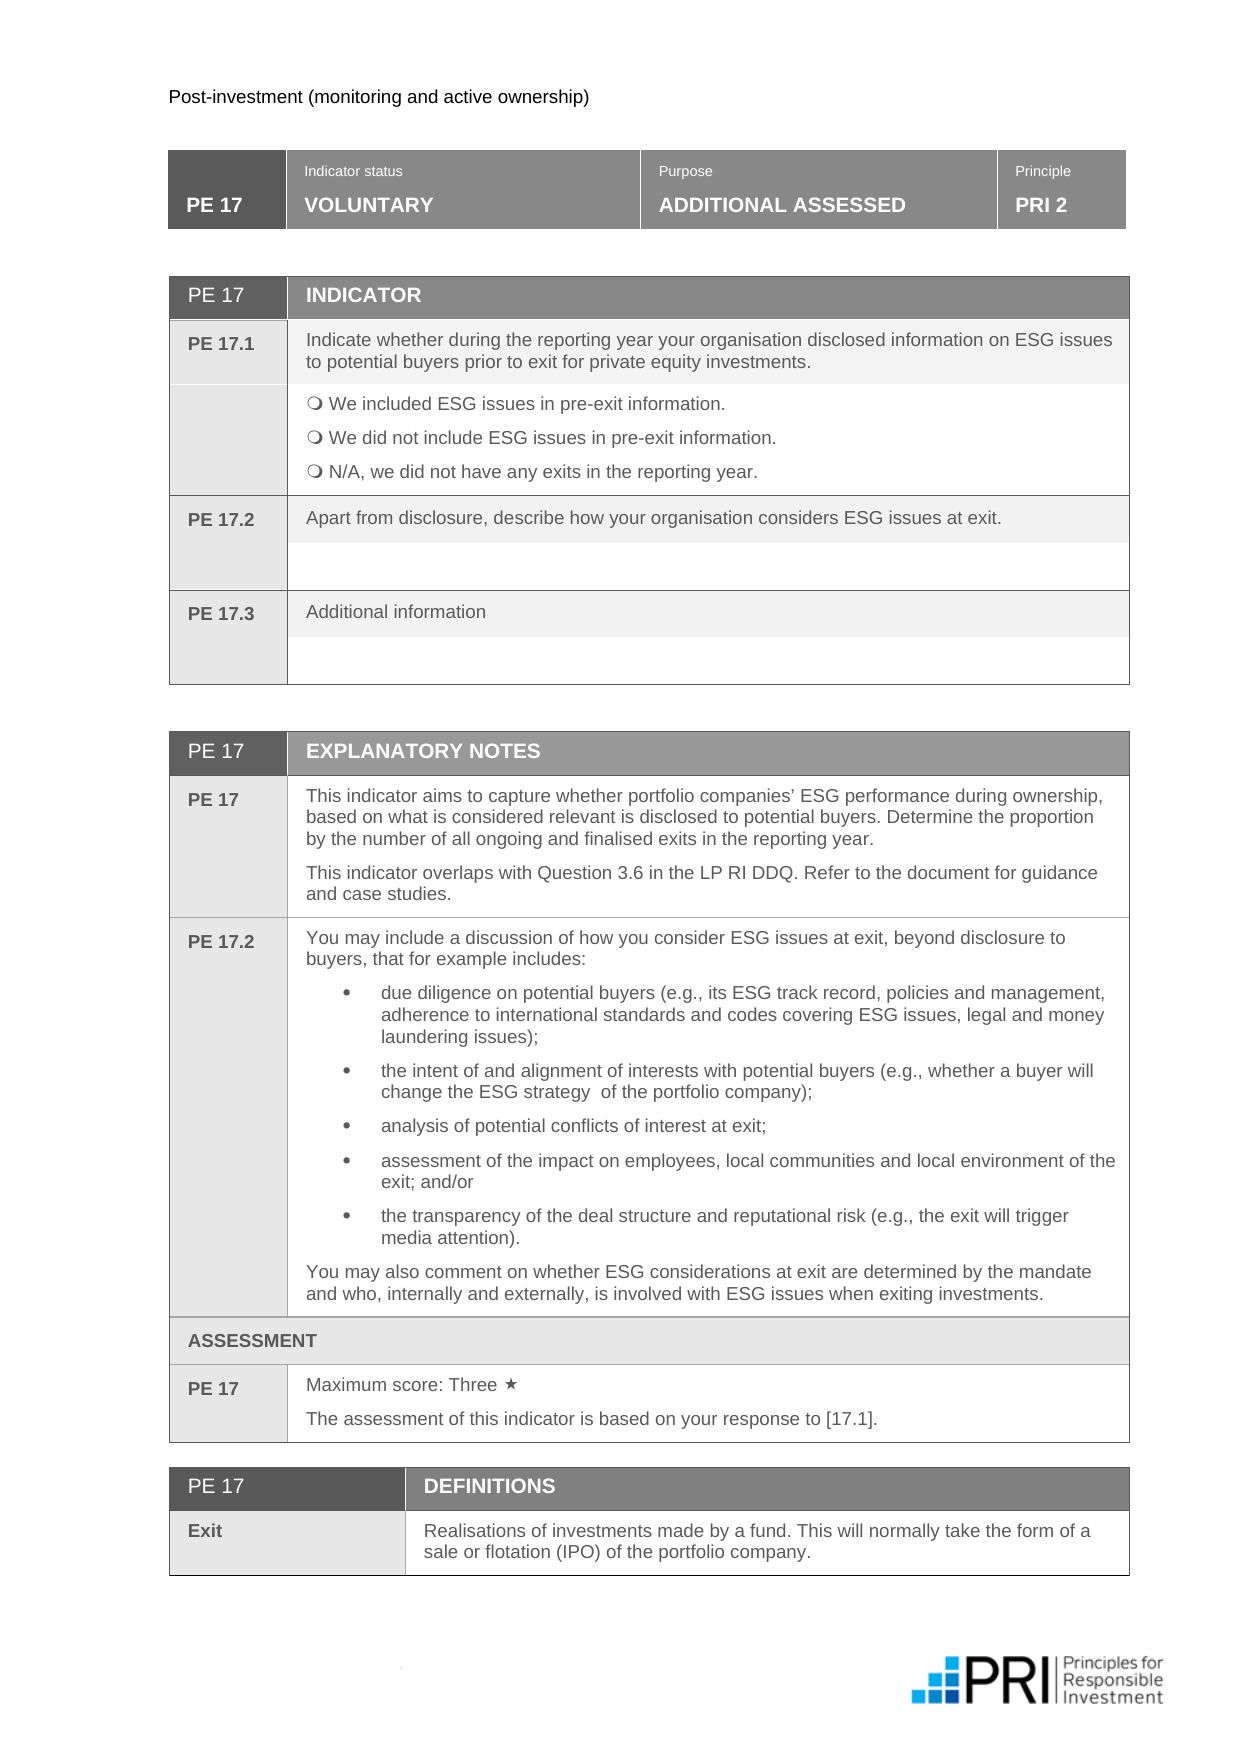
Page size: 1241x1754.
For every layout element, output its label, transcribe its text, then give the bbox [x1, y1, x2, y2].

table_cell PE 17.2 [170, 496, 287, 543]
table_cell VOLUNTARY [287, 186, 640, 229]
table_header Purpose [641, 150, 997, 186]
table_header PE 17 [170, 277, 287, 319]
picture [0, 1561, 1241, 1754]
table_cell Maximum score: Three The assessment of this indicator is based on your response to [17.1]. [288, 1365, 1129, 1442]
table_cell PE 17.3 [170, 591, 287, 637]
table_cell Apart from disclosure, describe how your organisation considers ESG issues at exit. [288, 496, 1129, 543]
table_header DEFINITIONS [406, 1468, 1129, 1510]
table_cell This indicator aims to capture whether portfolio companies’ ESG performance during ownership, based on what is considered relevant is disclosed to potential buyers. Determine the proportion by the number of all ongoing and finalised exits in the reporting year. This indicator overlaps with Question 3.6 in the LP RI DDQ. Refer to the document for guidance and case studies. [288, 776, 1129, 917]
table_cell [170, 385, 287, 495]
table_cell ASSESSMENT [170, 1318, 1129, 1364]
table_cell [288, 543, 1129, 589]
table_cell Realisations of investments made by a fund. This will normally take the form of a sale or flotation (IPO) of the portfolio company. [406, 1511, 1129, 1575]
table_header [168, 150, 286, 186]
table_header Indicator status [287, 150, 640, 186]
table_header PE 17 [170, 1468, 405, 1510]
table_header INDICATOR [288, 277, 1129, 319]
table_cell PE 17 [170, 1365, 287, 1442]
table_cell PE 17.1 [170, 321, 287, 384]
table_cell Additional information [288, 591, 1129, 637]
table_header Principle [998, 150, 1126, 186]
table_cell ADDITIONAL ASSESSED [641, 186, 997, 229]
table_header EXPLANATORY NOTES [288, 732, 1129, 775]
table_cell [170, 543, 287, 589]
table_cell Indicate whether during the reporting year your organisation disclosed information on ESG issues to potential buyers prior to exit for private equity investments. [288, 320, 1129, 384]
table_cell PE 17 [168, 186, 286, 229]
table_cell You may include a discussion of how you consider ESG issues at exit, beyond disclosure to buyers, that for example includes: due diligence on potential buyers (e.g., its ESG track record, policies and management, adherence to international standards and codes covering ESG issues, legal and money laundering issues); the intent of and alignment of interests with potential buyers (e.g., whether a buyer will change the ESG strategy of the portfolio company); analysis of potential conflicts of interest at exit; assessment of the impact on employees, local communities and local environment of the exit; and/or the transparency of the deal structure and reputational risk (e.g., the exit will trigger media attention). You may also comment on whether ESG considerations at exit are determined by the mandate and who, internally and externally, is involved with ESG issues when exiting investments. [288, 918, 1129, 1316]
table_cell [288, 637, 1129, 684]
table_cell PRI 2 [998, 186, 1126, 229]
table_cell We included ESG issues in pre-exit information. We did not include ESG issues in pre-exit information. N/A, we did not have any exits in the reporting year. [288, 385, 1129, 495]
table_cell [170, 637, 287, 684]
table_header PE 17 [170, 732, 287, 775]
table_cell PE 17.2 [170, 918, 287, 1316]
table_cell PE 17 [170, 776, 287, 917]
table_cell Exit [170, 1511, 405, 1575]
